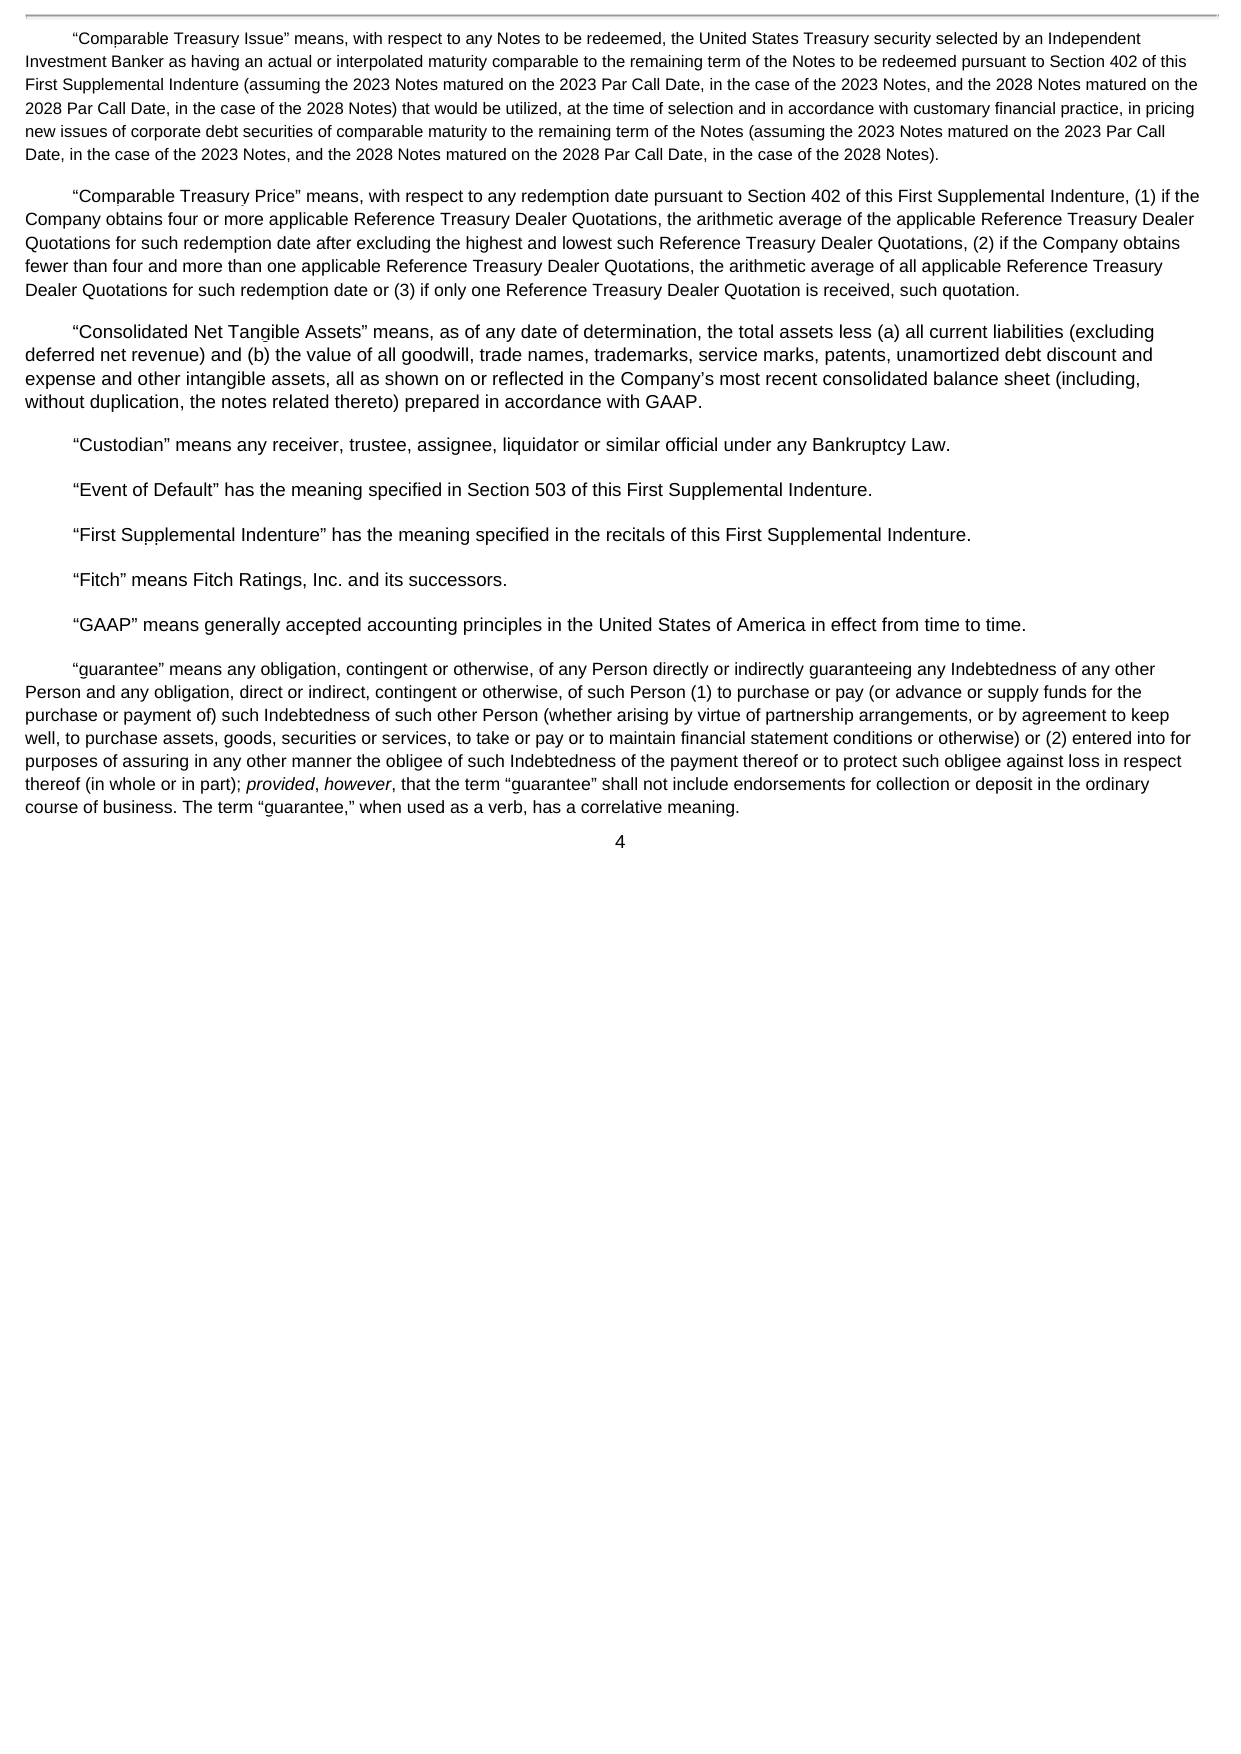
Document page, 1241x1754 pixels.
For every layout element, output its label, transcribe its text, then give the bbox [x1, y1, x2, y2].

text “Event of Default” has the meaning specified in Section 503 of this First Supplemental Indenture. [73, 478, 1209, 500]
picture [23, 14, 1220, 21]
text “GAAP” means generally accepted accounting principles in the United States of America in effect from time to time. [73, 613, 1209, 635]
text “Comparable Treasury Issue” means, with respect to any Notes to be redeemed, the United States Treasury security selected by an Independent Investment Banker as having an actual or interpolated maturity comparable to the remaining term of the Notes to be redeemed pursuant to Section 402 of this First Supplemental Indenture (assuming the 2023 Notes matured on the 2023 Par Call Date, in the case of the 2023 Notes, and the 2028 Notes matured on the 2028 Par Call Date, in the case of the 2028 Notes) that would be utilized, at the time of selection and in accordance with customary financial practice, in pricing new issues of corporate debt securities of comparable maturity to the remaining term of the Notes (assuming the 2023 Notes matured on the 2023 Par Call Date, in the case of the 2023 Notes, and the 2028 Notes matured on the 2028 Par Call Date, in the case of the 2028 Notes). [25, 28, 1209, 164]
text “guarantee” means any obligation, contingent or otherwise, of any Person directly or indirectly guaranteeing any Indebtedness of any other Person and any obligation, direct or indirect, contingent or otherwise, of such Person (1) to purchase or pay (or advance or supply funds for the purchase or payment of) such Indebtedness of such other Person (whether arising by virtue of partnership arrangements, or by agreement to keep well, to purchase assets, goods, securities or services, to take or pay or to maintain financial statement conditions or otherwise) or (2) entered into for purposes of assuring in any other manner the obligee of such Indebtedness of the payment thereof or to protect such obligee against loss in respect thereof (in whole or in part); provided, however, that the term “guarantee” shall not include endorsements for collection or deposit in the ordinary course of business. The term “guarantee,” when used as a verb, has a correlative meaning. [25, 658, 1205, 817]
text “Consolidated Net Tangible Assets” means, as of any date of determination, the total assets less (a) all current liabilities (excluding deferred net revenue) and (b) the value of all goodwill, trade names, trademarks, service marks, patents, unamortized debt discount and expense and other intangible assets, all as shown on or reflected in the Company’s most recent consolidated balance sheet (including, without duplication, the notes related thereto) prepared in accordance with GAAP. [25, 321, 1165, 412]
text “Fitch” means Fitch Ratings, Inc. and its successors. [73, 568, 1209, 590]
text “First Supplemental Indenture” has the meaning specified in the recitals of this First Supplemental Indenture. [73, 523, 1209, 545]
text “Comparable Treasury Price” means, with respect to any redemption date pursuant to Section 402 of this First Supplemental Indenture, (1) if the Company obtains four or more applicable Reference Treasury Dealer Quotations, the arithmetic average of the applicable Reference Treasury Dealer Quotations for such redemption date after excluding the highest and lowest such Reference Treasury Dealer Quotations, (2) if the Company obtains fewer than four and more than one applicable Reference Treasury Dealer Quotations, the arithmetic average of all applicable Reference Treasury Dealer Quotations for such redemption date or (3) if only one Reference Treasury Dealer Quotation is received, such quotation. [25, 186, 1207, 300]
text “Custodian” means any receiver, trustee, assignee, liquidator or similar official under any Bankruptcy Law. [73, 433, 1209, 455]
text 4 [25, 831, 1215, 852]
